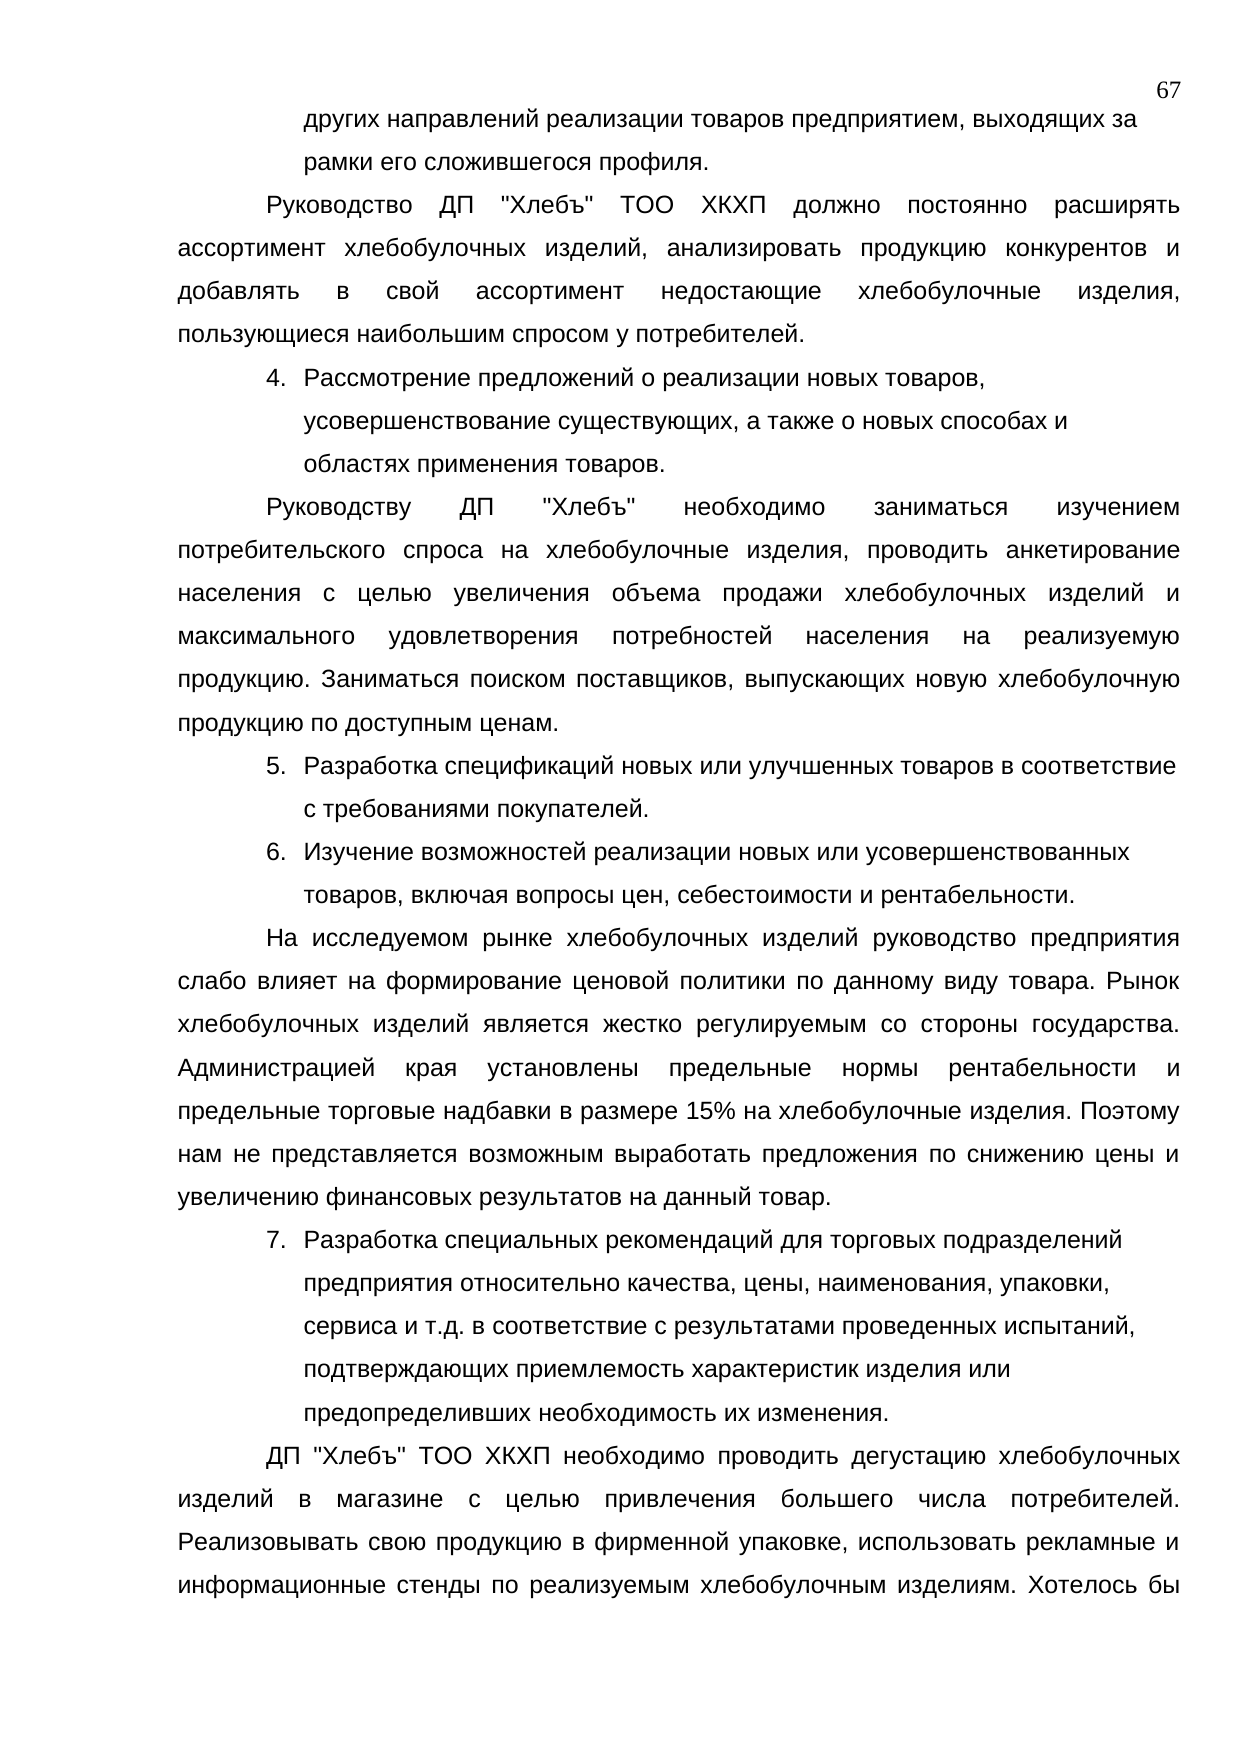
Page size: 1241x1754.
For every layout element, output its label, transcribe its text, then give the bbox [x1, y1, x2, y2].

text На исследуемом рынке хлебобулочных изделий руководство предприятия слабо влияет на формирование ценовой политики по данному виду товара. Рынок хлебобулочных изделий является жестко регулируемым со стороны государства. Администрацией края установлены предельные нормы рентабельности и предельные торговые надбавки в размере 15% на хлебобулочные изделия. Поэтому нам не представляется возможным выработать предложения по снижению цены и увеличению финансовых результатов на данный товар. [177, 923, 1181, 1211]
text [177, 1441, 1181, 1599]
list Изучение возможностей реализации новых или усовершенствованных товаров, включая вопросы цен, себестоимости и рентабельности. [266, 837, 1181, 909]
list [266, 104, 1181, 176]
list Разработка специальных рекомендаций для торговых подразделений предприятия относительно качества, цены, наименования, упаковки, сервиса и т.д. в соответствие с результатами проведенных испытаний, подтверждающих приемлемость характеристик изделия или предопределивших необходимость их изменения. [266, 1225, 1181, 1426]
text Руководству ДП "Хлебъ" необходимо заниматься изучением потребительского спроса на хлебобулочные изделия, проводить анкетирование населения с целью увеличения объема продажи хлебобулочных изделий и максимального удовлетворения потребностей населения на реализуемую продукцию. Заниматься поиском поставщиков, выпускающих новую хлебобулочную продукцию по доступным ценам. [177, 492, 1181, 736]
list Рассмотрение предложений о реализации новых товаров, усовершенствование существующих, а также о новых способах и областях применения товаров. [266, 362, 1181, 477]
text Руководство ДП "Хлебъ" ТОО ХКХП должно постоянно расширять ассортимент хлебобулочных изделий, анализировать продукцию конкурентов и добавлять в свой ассортимент недостающие хлебобулочные изделия, пользующиеся наибольшим спросом у потребителей. [177, 190, 1181, 348]
list Разработка спецификаций новых или улучшенных товаров в соответствие с требованиями покупателей. [266, 751, 1181, 822]
